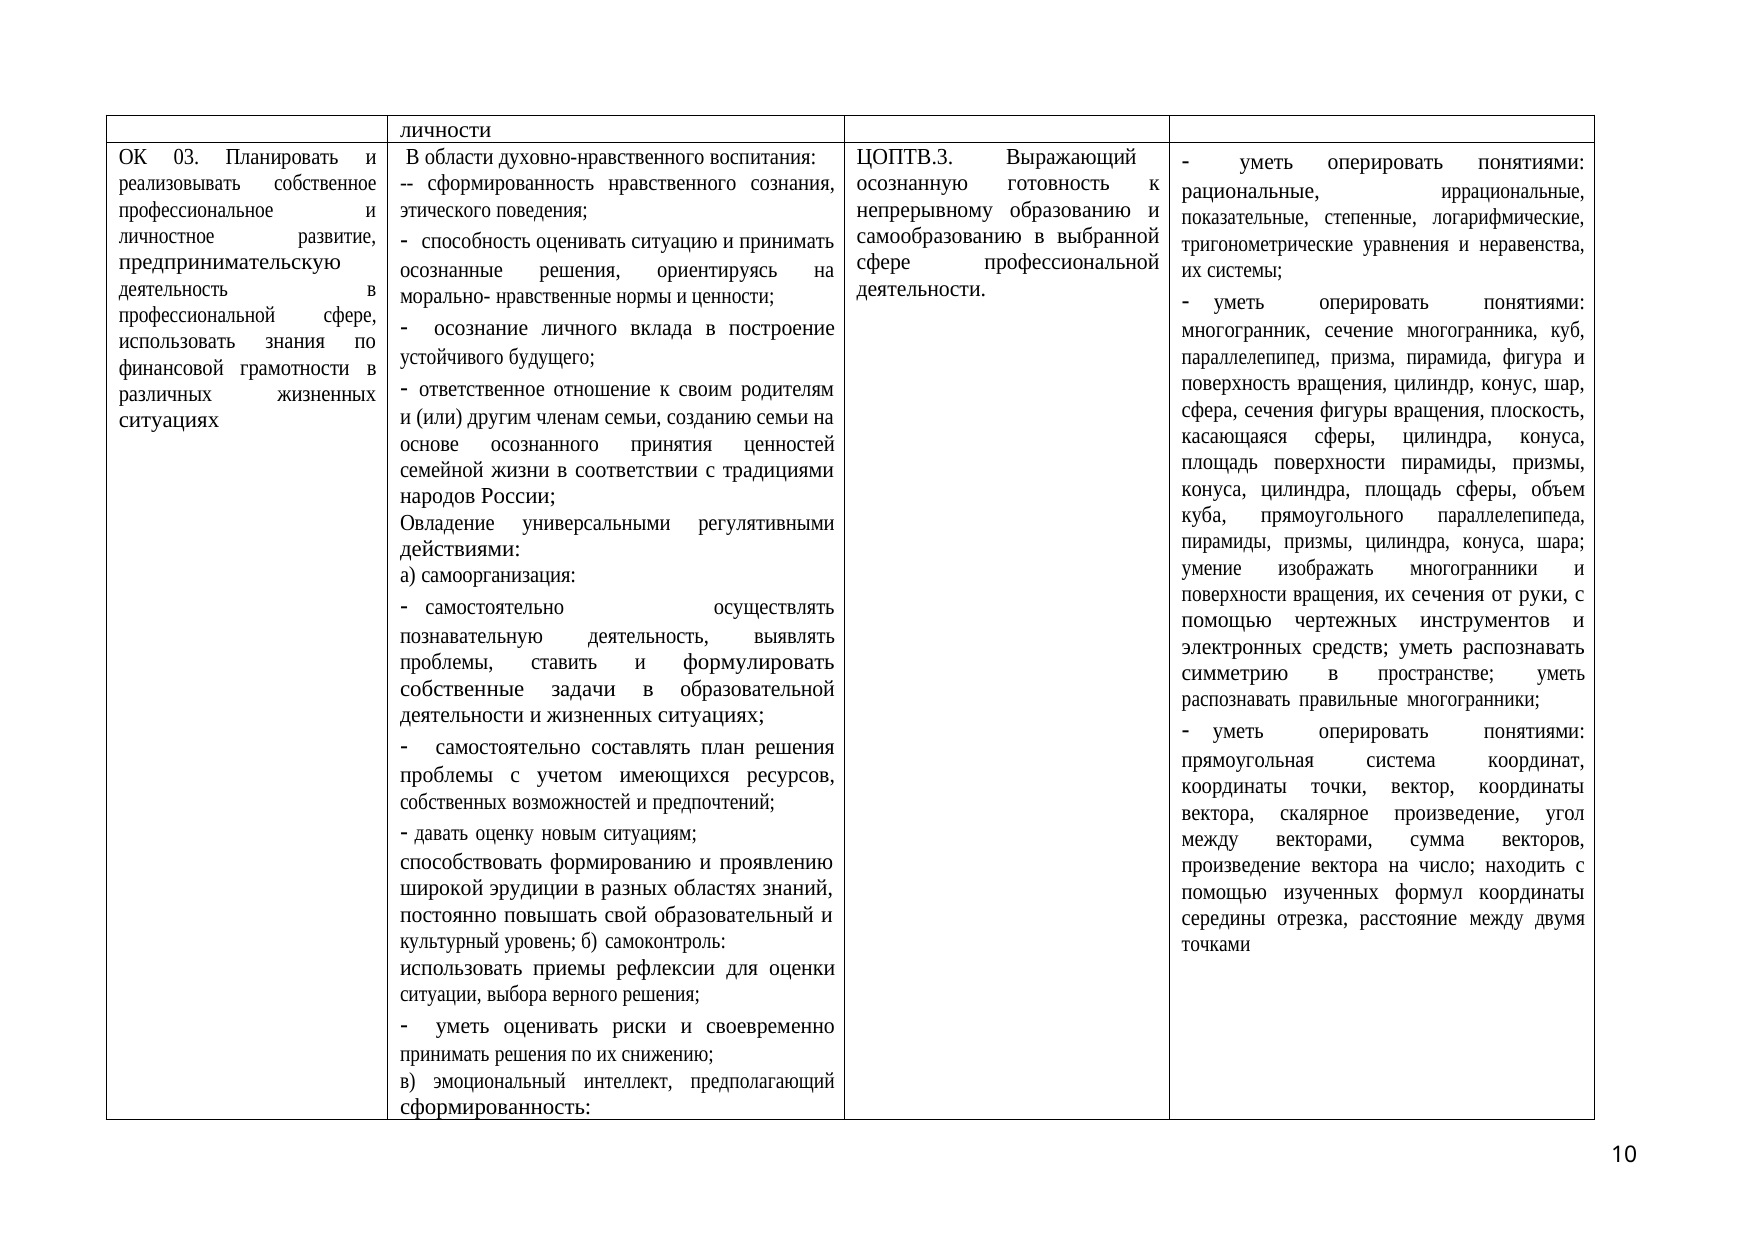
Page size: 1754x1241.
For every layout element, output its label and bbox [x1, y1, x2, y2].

table_cell [107, 143, 387, 1119]
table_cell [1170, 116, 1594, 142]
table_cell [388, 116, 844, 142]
table_cell [845, 143, 1169, 1119]
table_cell [845, 116, 1169, 142]
table_cell [1170, 143, 1594, 1119]
table_cell [107, 116, 387, 142]
table_cell [388, 143, 844, 1119]
